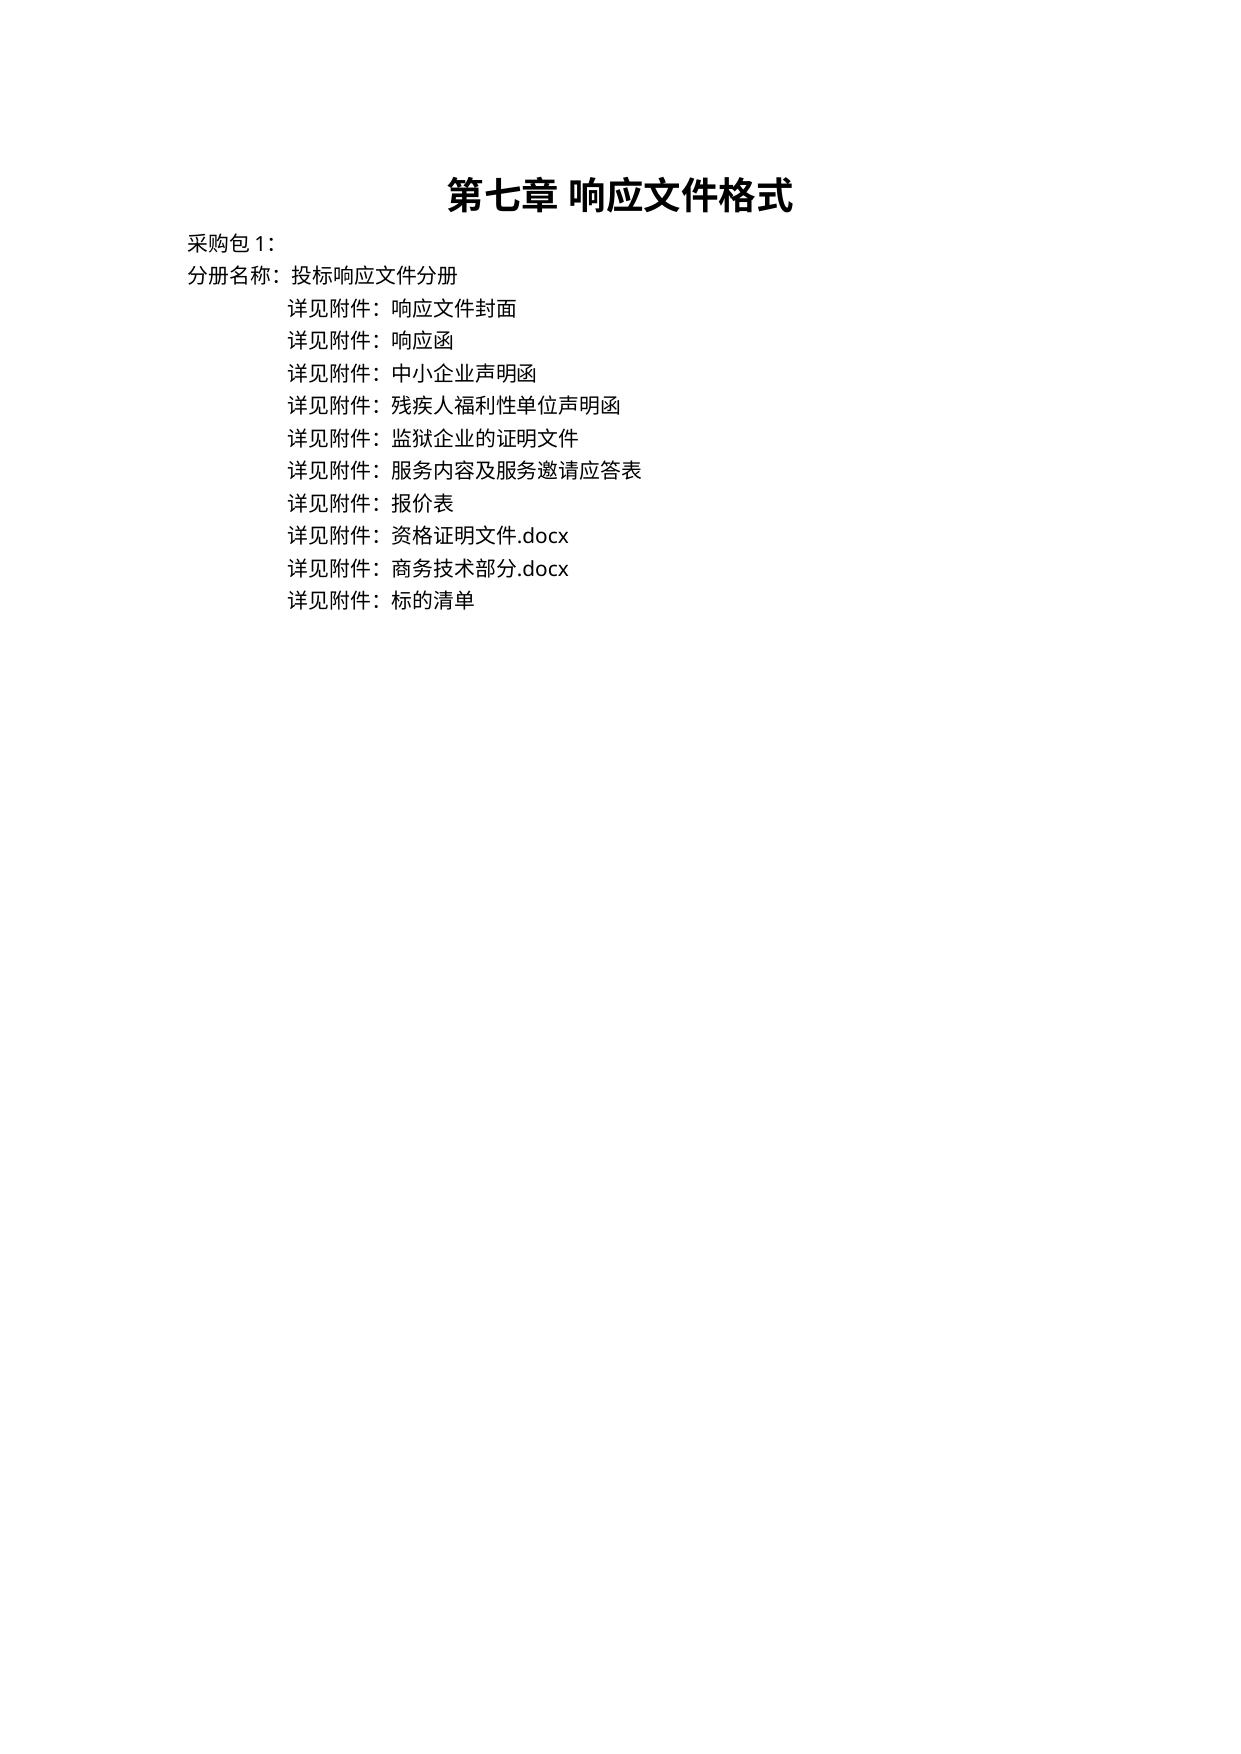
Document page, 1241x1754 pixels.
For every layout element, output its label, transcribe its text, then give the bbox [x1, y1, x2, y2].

text 第七章 响应文件格式 [187, 162, 1053, 227]
text 详见附件：中小企业声明函 [187, 357, 1053, 389]
text 详见附件：报价表 [187, 487, 1053, 519]
text 详见附件：监狱企业的证明文件 [187, 422, 1053, 454]
text 详见附件：资格证明文件.docx [187, 519, 1053, 552]
text 详见附件：标的清单 [187, 584, 1053, 617]
text 采购包1： [187, 227, 1053, 259]
text 详见附件：残疾人福利性单位声明函 [187, 389, 1053, 422]
text 详见附件：响应文件封面 [187, 292, 1053, 324]
text 分册名称：投标响应文件分册 [187, 259, 1053, 292]
text 详见附件：服务内容及服务邀请应答表 [187, 454, 1053, 487]
text 详见附件：商务技术部分.docx [187, 552, 1053, 584]
text 详见附件：响应函 [187, 324, 1053, 357]
